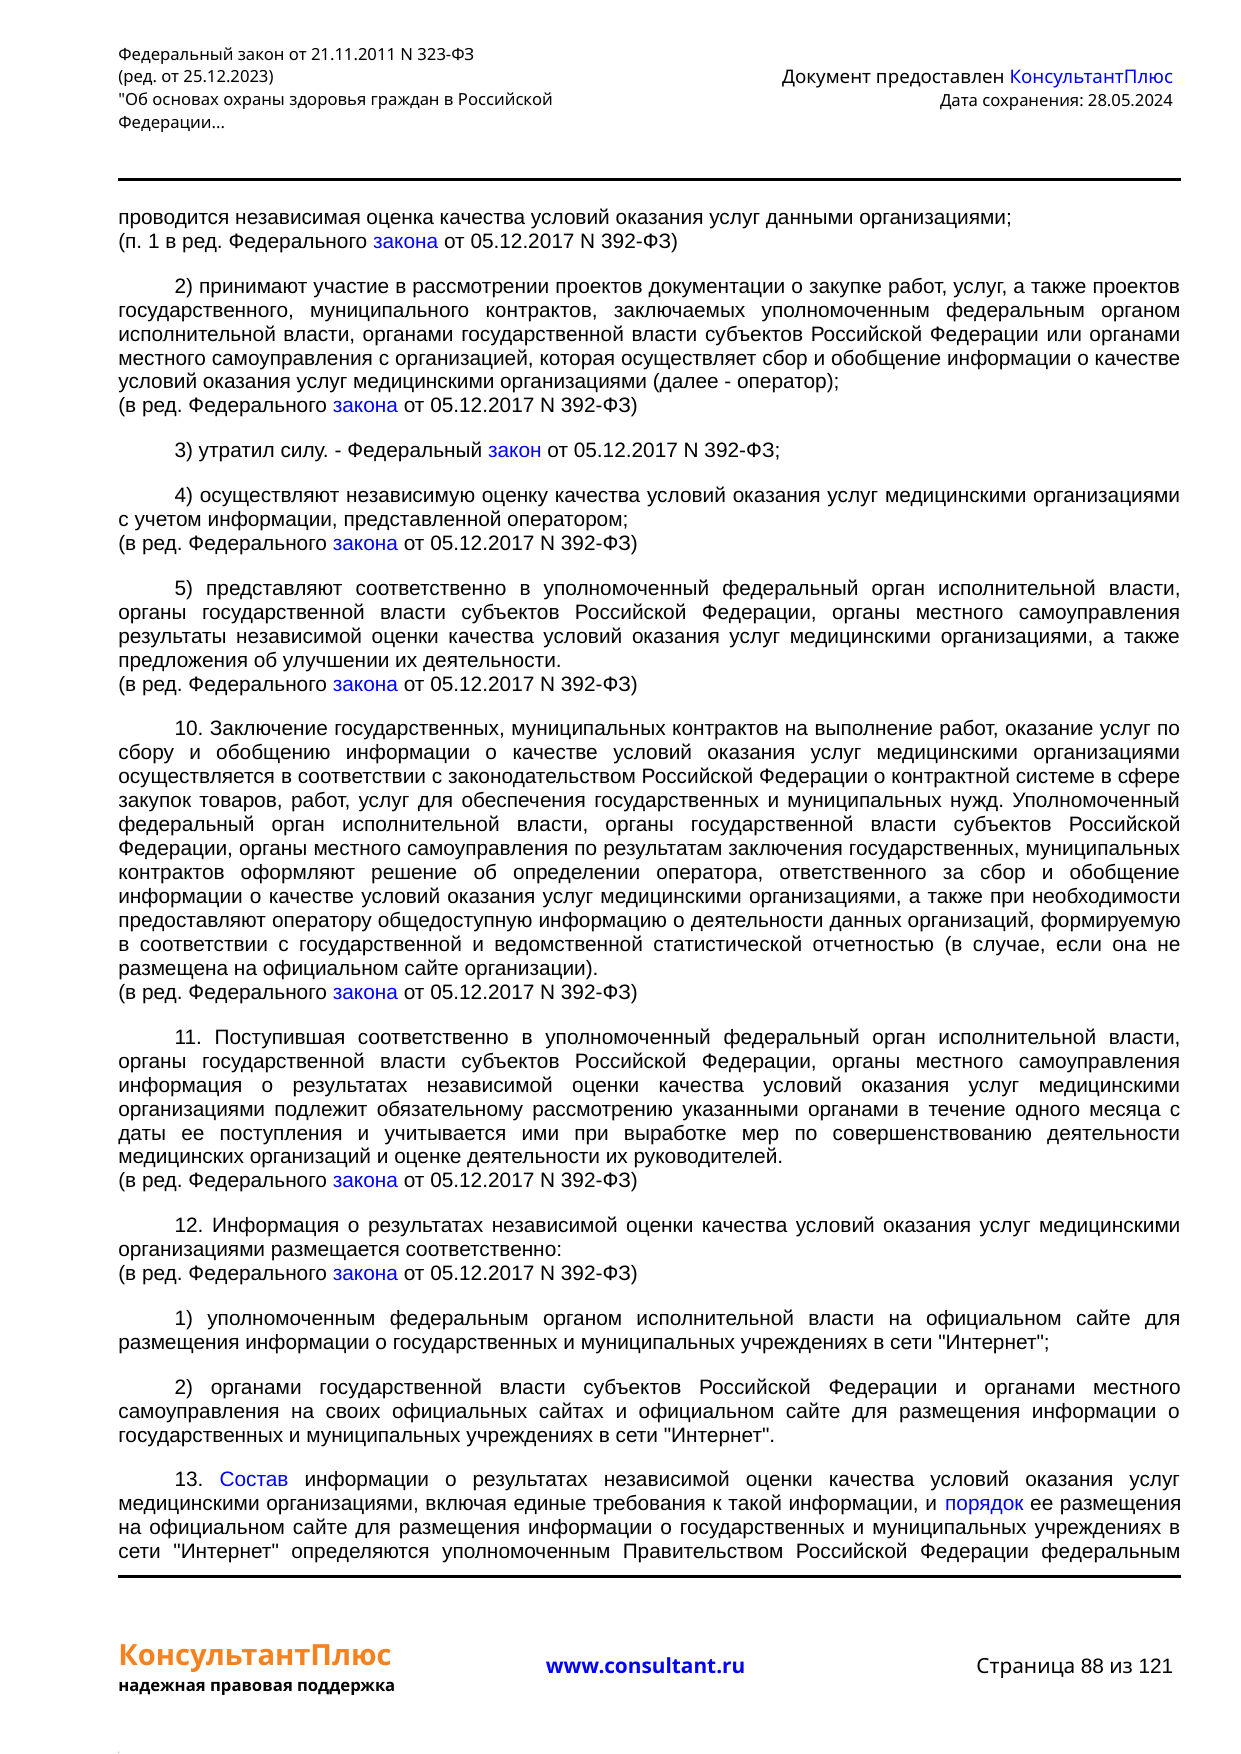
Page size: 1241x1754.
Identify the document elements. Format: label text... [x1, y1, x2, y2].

text 2) органами государственной власти субъектов Российской Федерации и органами местного самоуправления на своих официальных сайтах и официальном сайте для размещения информации о государственных и муниципальных учреждениях в сети "Интернет". [118, 1374, 1181, 1446]
text 2) принимают участие в рассмотрении проектов документации о закупке работ, услуг, а также проектов государственного, муниципального контрактов, заключаемых уполномоченным федеральным органом исполнительной власти, органами государственной власти субъектов Российской Федерации или органами местного самоуправления с организацией, которая осуществляет сбор и обобщение информации о качестве условий оказания услуг медицинскими организациями (далее - оператор); [118, 273, 1181, 393]
text 12. Информация о результатах независимой оценки качества условий оказания услуг медицинскими организациями размещается соответственно: [118, 1213, 1181, 1261]
text (в ред. Федерального закона от 05.12.2017 N 392-ФЗ) [118, 671, 1181, 695]
text (в ред. Федерального закона от 05.12.2017 N 392-ФЗ) [118, 1168, 1181, 1192]
text 10. Заключение государственных, муниципальных контрактов на выполнение работ, оказание услуг по сбору и обобщению информации о качестве условий оказания услуг медицинскими организациями осуществляется в соответствии с законодательством Российской Федерации о контрактной системе в сфере закупок товаров, работ, услуг для обеспечения государственных и муниципальных нужд. Уполномоченный федеральный орган исполнительной власти, органы государственной власти субъектов Российской Федерации, органы местного самоуправления по результатам заключения государственных, муниципальных контрактов оформляют решение об определении оператора, ответственного за сбор и обобщение информации о качестве условий оказания услуг медицинскими организациями, а также при необходимости предоставляют оператору общедоступную информацию о деятельности данных организаций, формируемую в соответствии с государственной и ведомственной статистической отчетностью (в случае, если она не размещена на официальном сайте организации). [118, 716, 1181, 980]
text 11. Поступившая соответственно в уполномоченный федеральный орган исполнительной власти, органы государственной власти субъектов Российской Федерации, органы местного самоуправления информация о результатах независимой оценки качества условий оказания услуг медицинскими организациями подлежит обязательному рассмотрению указанными органами в течение одного месяца с даты ее поступления и учитывается ими при выработке мер по совершенствованию деятельности медицинских организаций и оценке деятельности их руководителей. [118, 1024, 1181, 1168]
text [118, 1467, 1181, 1563]
text 5) представляют соответственно в уполномоченный федеральный орган исполнительной власти, органы государственной власти субъектов Российской Федерации, органы местного самоуправления результаты независимой оценки качества условий оказания услуг медицинскими организациями, а также предложения об улучшении их деятельности. [118, 576, 1181, 671]
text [118, 205, 1181, 229]
text (в ред. Федерального закона от 05.12.2017 N 392-ФЗ) [118, 393, 1181, 417]
text (в ред. Федерального закона от 05.12.2017 N 392-ФЗ) [118, 1261, 1181, 1285]
text (п. 1 в ред. Федерального закона от 05.12.2017 N 392-ФЗ) [118, 229, 1181, 253]
text 3) утратил силу. - Федеральный закон от 05.12.2017 N 392-ФЗ; [118, 438, 1181, 462]
text 4) осуществляют независимую оценку качества условий оказания услуг медицинскими организациями с учетом информации, представленной оператором; [118, 483, 1181, 531]
text 1) уполномоченным федеральным органом исполнительной власти на официальном сайте для размещения информации о государственных и муниципальных учреждениях в сети "Интернет"; [118, 1306, 1181, 1354]
text (в ред. Федерального закона от 05.12.2017 N 392-ФЗ) [118, 531, 1181, 555]
text (в ред. Федерального закона от 05.12.2017 N 392-ФЗ) [118, 980, 1181, 1004]
